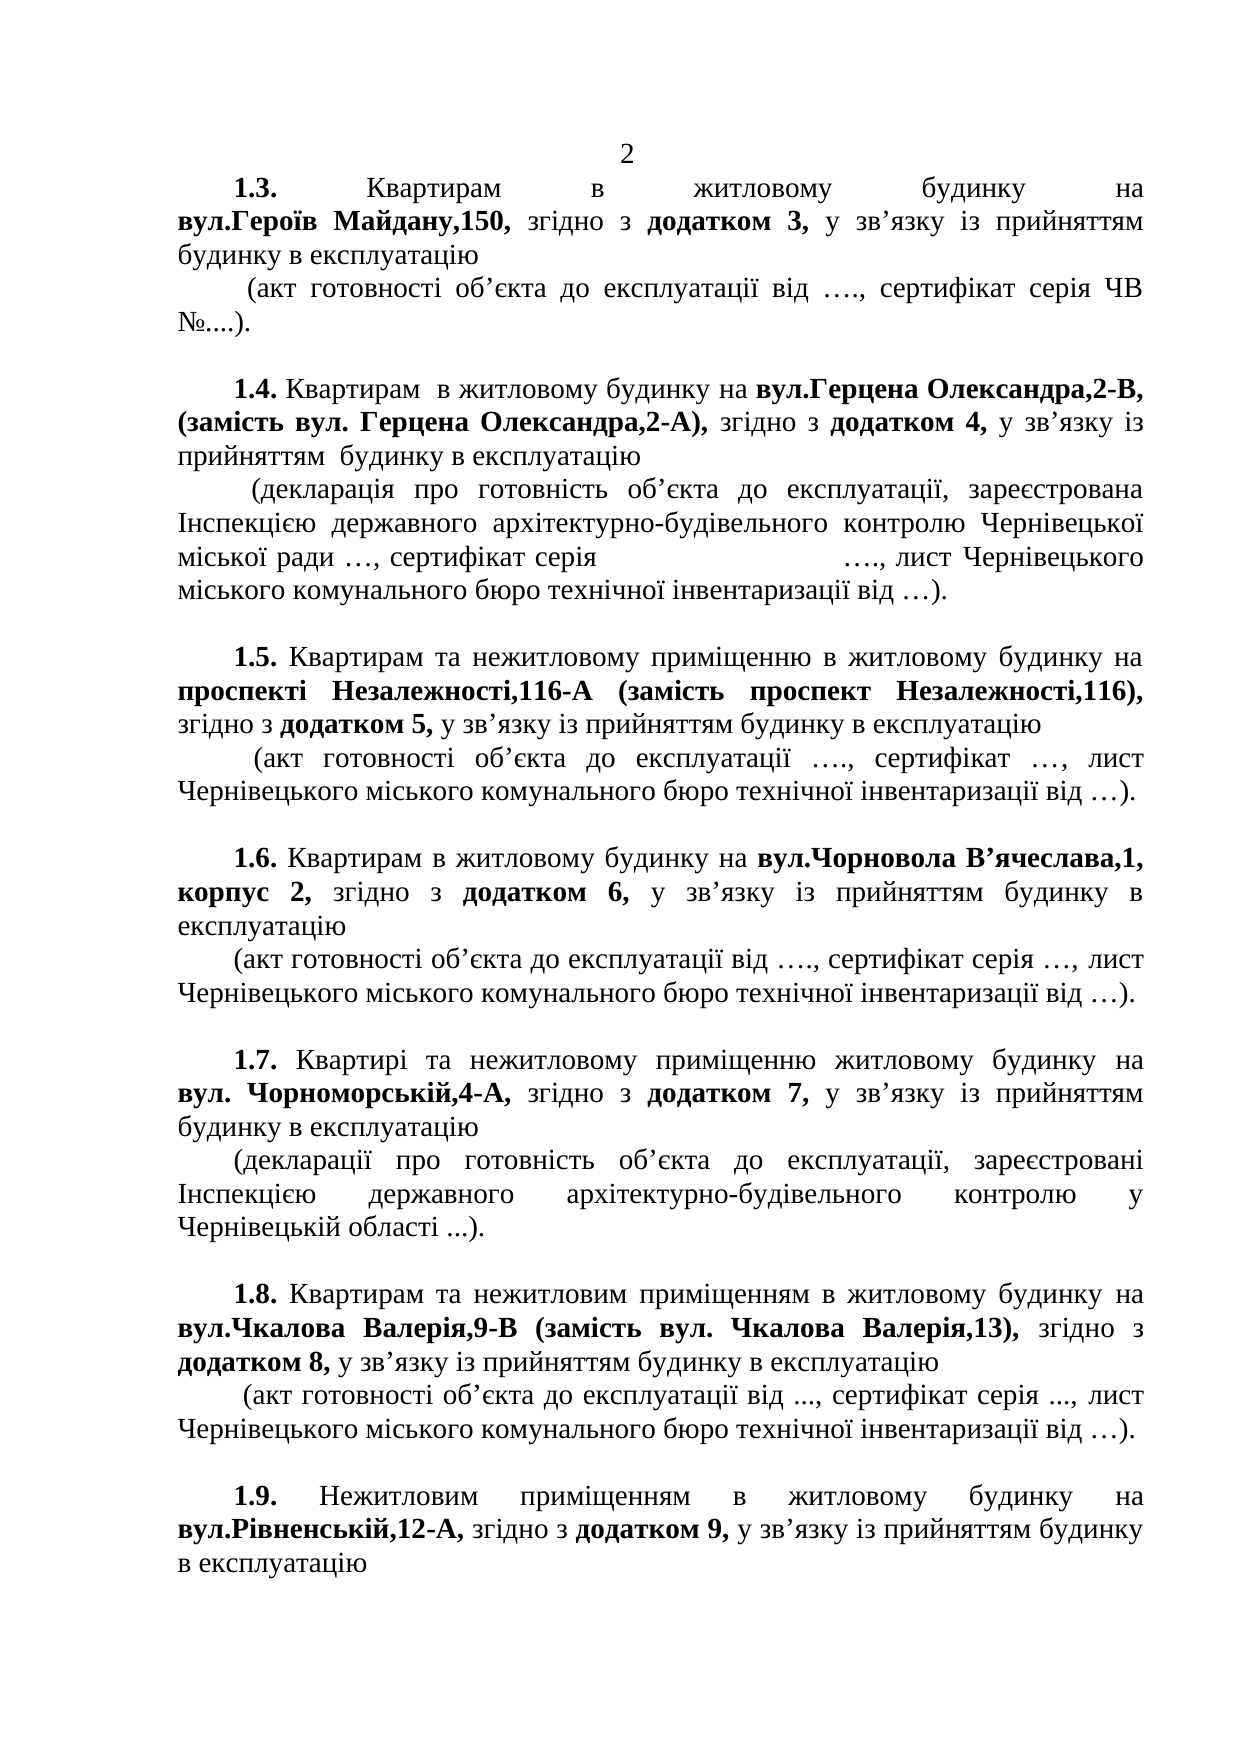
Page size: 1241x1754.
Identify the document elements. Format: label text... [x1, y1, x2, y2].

text 2 [177, 136, 1144, 170]
text (акт готовності об’єкта до експлуатації …., сертифікат …, лист Чернівецького міського комунального бюро технічної інвентаризації від …). [177, 740, 1144, 807]
text 1.3. Квартирам в житловому будинку на вул.Героїв Майдану,150, згідно з додатком 3, у зв’язку із прийняттям будинку в експлуатацію [177, 170, 1144, 270]
text (декларація про готовність об’єкта до експлуатації, зареєстрована Інспекцією державного архітектурно-будівельного контролю Чернівецької міської ради …, сертифікат серія …., лист Чернівецького міського комунального бюро технічної інвентаризації від …). [177, 472, 1144, 606]
text 1.9. Нежитловим приміщенням в житловому будинку на вул.Рівненській,12-А, згідно з додатком 9, у зв’язку із прийняттям будинку в експлуатацію [177, 1478, 1144, 1578]
text (акт готовності об’єкта до експлуатації від ..., сертифікат серія ..., лист Чернівецького міського комунального бюро технічної інвентаризації від …). [177, 1377, 1144, 1444]
text (акт готовності об’єкта до експлуатації від …., сертифікат серія ЧВ №....). [177, 270, 1144, 337]
text 1.5. Квартирам та нежитловому приміщенню в житловому будинку на проспекті Незалежності,116-А (замість проспект Незалежності,116), згідно з додатком 5, у зв’язку із прийняттям будинку в експлуатацію [177, 639, 1144, 740]
text 1.7. Квартирі та нежитловому приміщенню житловому будинку на вул. Чорноморській,4-А, згідно з додатком 7, у зв’язку із прийняттям будинку в експлуатацію [177, 1042, 1144, 1142]
text 1.4. Квартирам в житловому будинку на вул.Герцена Олександра,2-В, (замість вул. Герцена Олександра,2-А), згідно з додатком 4, у зв’язку із прийняттям будинку в експлуатацію [177, 371, 1144, 472]
text 1.8. Квартирам та нежитловим приміщенням в житловому будинку на вул.Чкалова Валерія,9-В (замість вул. Чкалова Валерія,13), згідно з додатком 8, у зв’язку із прийняттям будинку в експлуатацію [177, 1277, 1144, 1377]
text (акт готовності об’єкта до експлуатації від …., сертифікат серія …, лист Чернівецького міського комунального бюро технічної інвентаризації від …). [177, 941, 1144, 1008]
text 1.6. Квартирам в житловому будинку на вул.Чорновола В’ячеслава,1, корпус 2, згідно з додатком 6, у зв’язку із прийняттям будинку в експлуатацію [177, 841, 1144, 941]
text (декларації про готовність об’єкта до експлуатації, зареєстровані Інспекцією державного архітектурно-будівельного контролю у Чернівецькій області ...). [177, 1142, 1144, 1243]
